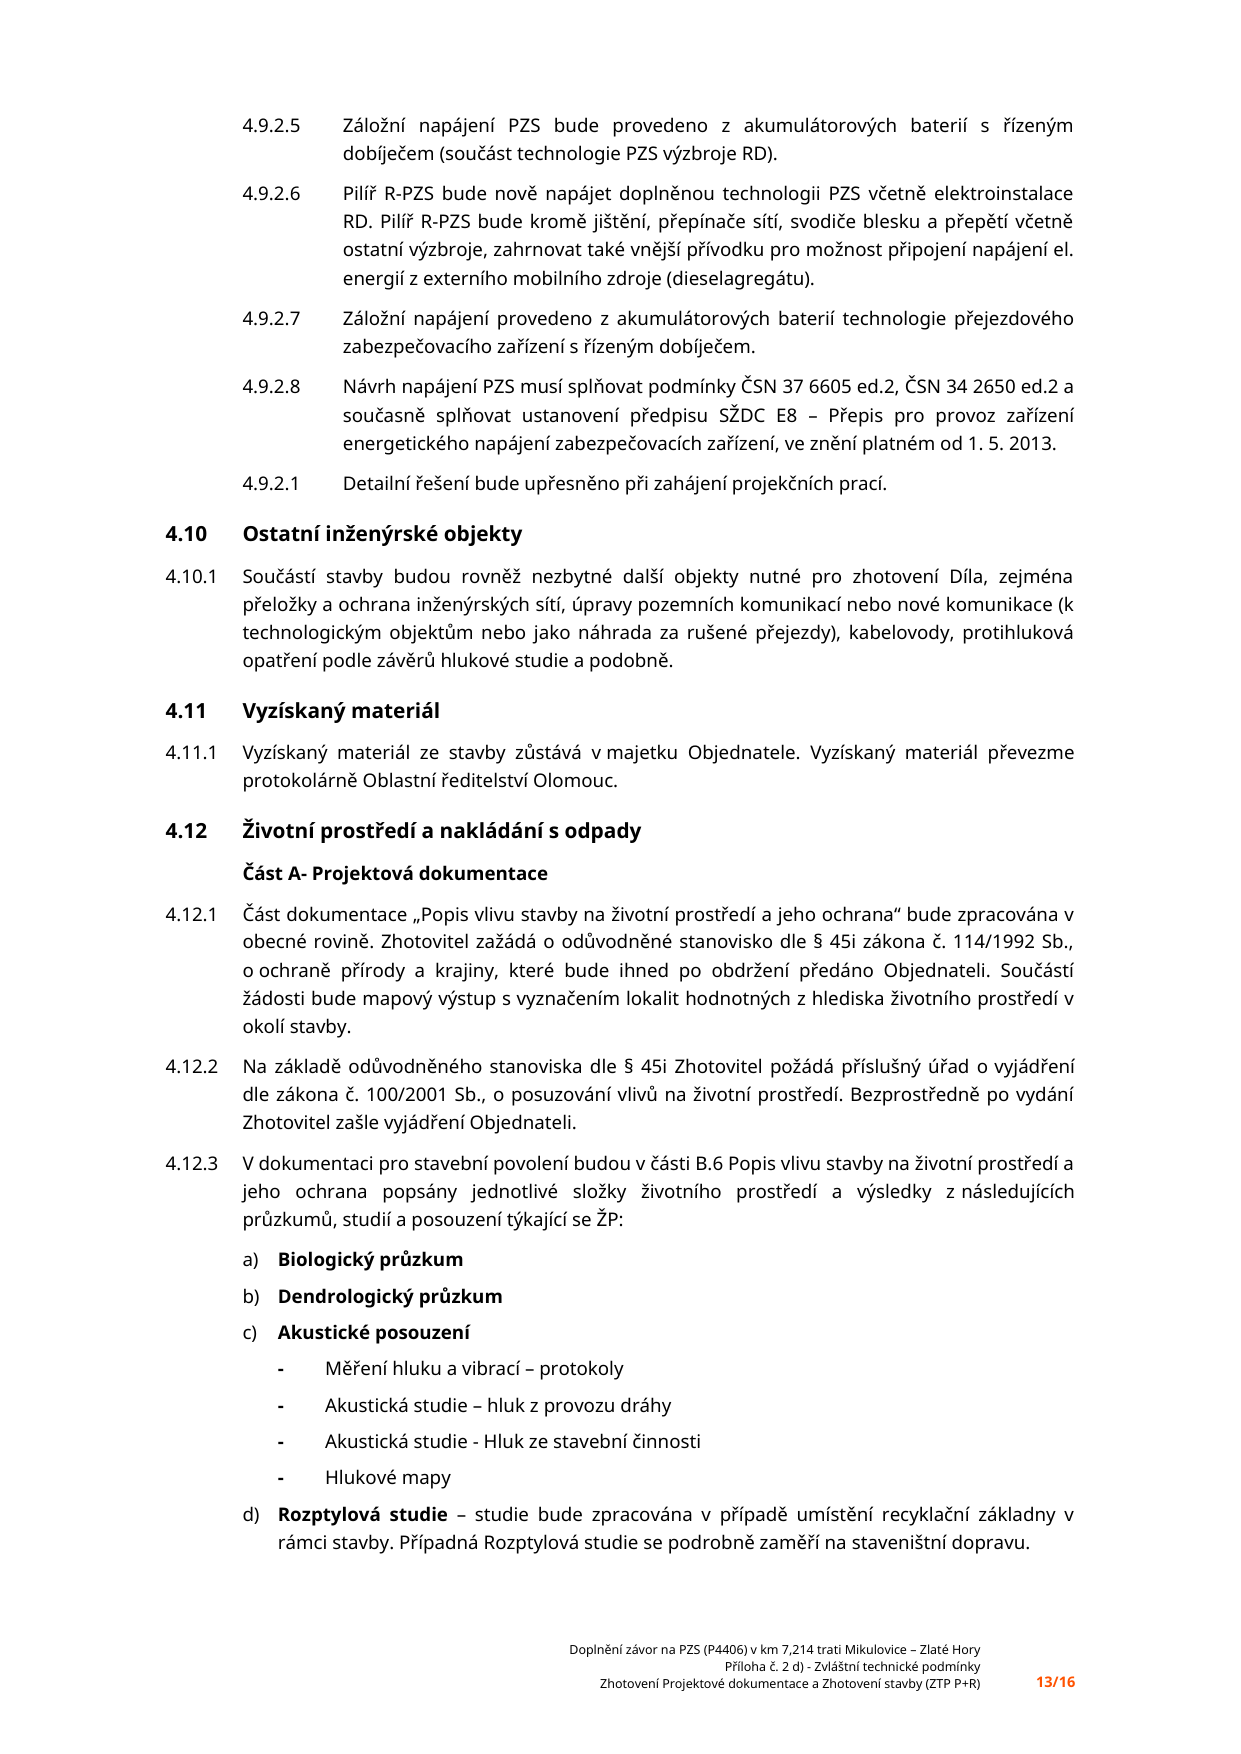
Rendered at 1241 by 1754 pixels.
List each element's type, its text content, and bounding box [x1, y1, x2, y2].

list Biologický průzkum [242, 1247, 1075, 1272]
list Akustické posouzení [242, 1319, 1075, 1345]
text Měření hluku a vibrací – protokoly [278, 1356, 1075, 1381]
list Část dokumentace „Popis vlivu stavby na životní prostředí a jeho ochrana“ bude zpracována v obecné rovině. Zhotovitel zažádá o odůvodněné stanovisko dle § 45i zákona č. 114/1992 Sb., o ochraně přírody a krajiny, které bude ihned po obdržení předáno Objednateli. Součástí žádosti bude mapový výstup s vyznačením lokalit hodnotných z hlediska životního prostředí v okolí stavby. [165, 901, 1075, 1038]
text Akustická studie – hluk z provozu dráhy [278, 1392, 1075, 1417]
text Hlukové mapy [278, 1465, 1075, 1490]
text Část A- Projektová dokumentace [242, 860, 1075, 886]
text Součástí stavby budou rovněž nezbytné další objekty nutné pro zhotovení Díla, zejména přeložky a ochrana inženýrských sítí, úpravy pozemních komunikací nebo nové komunikace (k technologickým objektům nebo jako náhrada za rušené přejezdy), kabelovody, protihluková opatření podle závěrů hlukové studie a podobně. [165, 563, 1075, 673]
list Detailní řešení bude upřesněno při zahájení projekčních prací. [242, 470, 1075, 496]
text Ostatní inženýrské objekty [165, 519, 1075, 548]
list Dendrologický průzkum [242, 1283, 1075, 1308]
text Životní prostředí a nakládání s odpady [165, 817, 1075, 845]
text Návrh napájení PZS musí splňovat podmínky ČSN 37 6605 ed.2, ČSN 34 2650 ed.2 a současně splňovat ustanovení předpisu SŽDC E8 – Přepis pro provoz zařízení energetického napájení zabezpečovacích zařízení, ve znění platném od 1. 5. 2013. [242, 374, 1075, 455]
list V dokumentaci pro stavební povolení budou v části B.6 Popis vlivu stavby na životní prostředí a jeho ochrana popsány jednotlivé složky životního prostředí a výsledky z následujících průzkumů, studií a posouzení týkající se ŽP: [165, 1150, 1075, 1232]
text Vyzískaný materiál ze stavby zůstává v majetku Objednatele. Vyzískaný materiál převezme protokolárně Oblastní ředitelství Olomouc. [165, 740, 1075, 793]
text Záložní napájení provedeno z akumulátorových baterií technologie přejezdového zabezpečovacího zařízení s řízeným dobíječem. [242, 305, 1075, 359]
text Vyzískaný materiál [165, 696, 1075, 724]
text Pilíř R-PZS bude nově napájet doplněnou technologii PZS včetně elektroinstalace RD. Pilíř R-PZS bude kromě jištění, přepínače sítí, svodiče blesku a přepětí včetně ostatní výzbroje, zahrnovat také vnější přívodku pro možnost připojení napájení el. energií z externího mobilního zdroje (dieselagregátu). [242, 181, 1075, 290]
text Záložní napájení PZS bude provedeno z akumulátorových baterií s řízeným dobíječem (součást technologie PZS výzbroje RD). [242, 112, 1075, 166]
list Rozptylová studie – studie bude zpracována v případě umístění recyklační základny v rámci stavby. Případná Rozptylová studie se podrobně zaměří na staveništní dopravu. [242, 1501, 1075, 1554]
list Na základě odůvodněného stanoviska dle § 45i Zhotovitel požádá příslušný úřad o vyjádření dle zákona č. 100/2001 Sb., o posuzování vlivů na životní prostředí. Bezprostředně po vydání Zhotovitel zašle vyjádření Objednateli. [165, 1053, 1075, 1135]
text Akustická studie - Hluk ze stavební činnosti [278, 1428, 1075, 1454]
